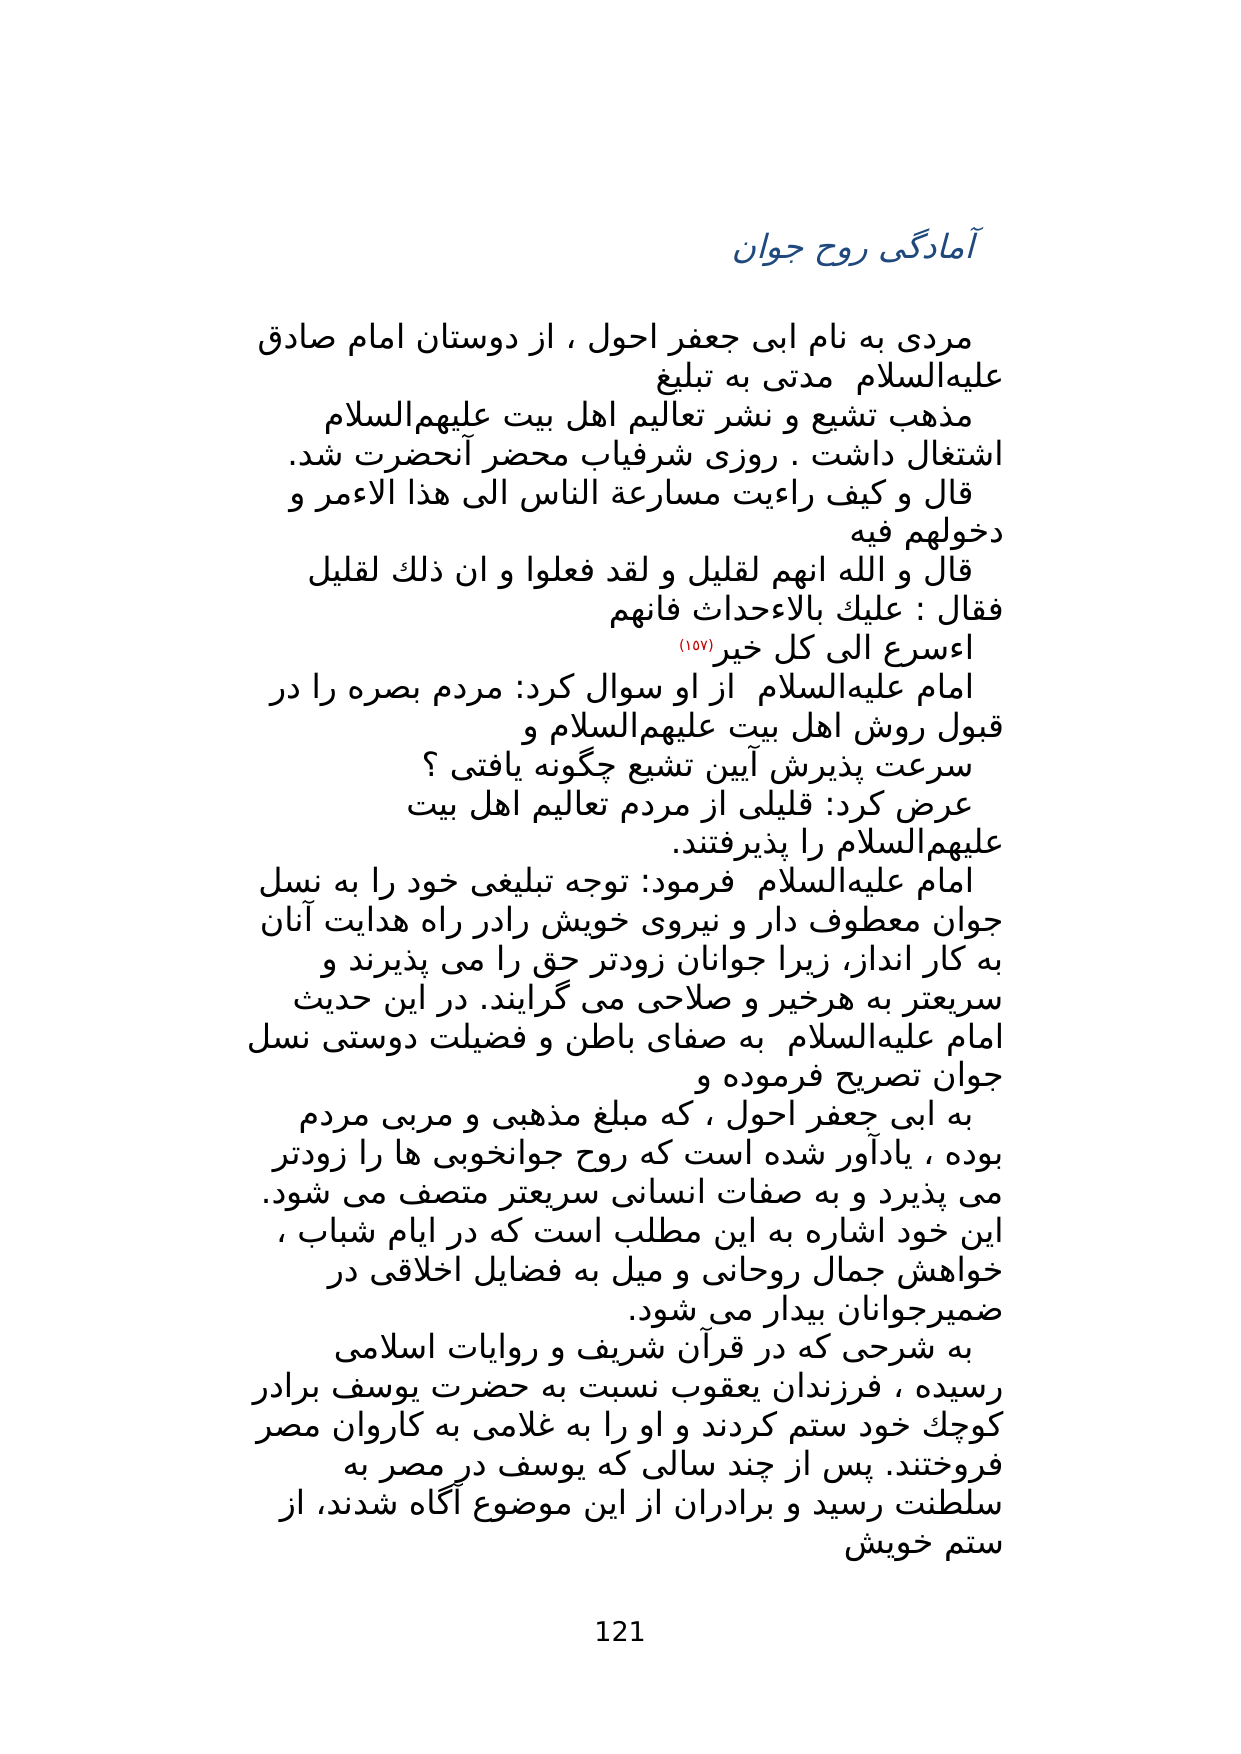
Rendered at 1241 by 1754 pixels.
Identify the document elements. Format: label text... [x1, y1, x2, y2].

text مذهب تشيع و نشر تعاليم اهل بيت عليهم‌السلام اشتغال داشت . روزى شرفياب محضر آنحضرت شد. [236, 395, 1004, 473]
text به ابى جعفر احول ، كه مبلغ مذهبى و مربى مردم بوده ، يادآور شده است كه روح جوانخوبى ها را زودتر مى پذيرد و به صفات انسانى سريعتر متصف مى شود. اين خود اشاره به اين مطلب است كه در ايام شباب ، خواهش جمال روحانى و ميل به فضايل اخلاقى در ضميرجوانان بيدار مى شود. [236, 1095, 1004, 1328]
text اءسرع الى كل خير(١٥٧) [236, 628, 1004, 667]
text قال و كيف راءيت مسارعة الناس الى هذا الاءمر و دخولهم فيه [236, 473, 1004, 551]
text قال و الله انهم لقليل و لقد فعلوا و ان ذلك لقليل فقال : عليك بالاءحداث فانهم [236, 551, 1004, 628]
text مردى به نام ابى جعفر احول ، از دوستان امام صادق عليه‌السلام مدتى به تبليغ [236, 318, 1004, 395]
text عرض كرد: قليلى از مردم تعاليم اهل بيت عليهم‌السلام را پذيرفتند. [236, 784, 1004, 862]
text سرعت پذيرش آيين تشيع چگونه يافتى ؟ [236, 745, 1004, 784]
text به شرحى كه در قرآن شريف و روايات اسلامى رسيده ، فرزندان يعقوب نسبت به حضرت يوسف برادر كوچك خود ستم كردند و او را به غلامى به كاروان مصر فروختند. پس از چند سالى كه يوسف در مصر به سلطنت رسيد و برادران از اين موضوع آگاه شدند، از ستم خويش [236, 1328, 1004, 1561]
subtitle آمادگى روح جوان [236, 228, 1004, 267]
text امام عليه‌السلام از او سوال كرد: مردم بصره را در قبول روش اهل بيت عليهم‌السلام و [236, 667, 1004, 745]
text امام عليه‌السلام فرمود: توجه تبليغى خود را به نسل جوان معطوف دار و نيروى خويش رادر راه هدايت آنان به كار انداز، زيرا جوانان زودتر حق را مى پذيرند و سريعتر به هرخير و صلاحى مى گرايند. در اين حديث امام عليه‌السلام به صفاى باطن و فضيلت دوستى نسل جوان تصريح فرموده و [236, 862, 1004, 1095]
